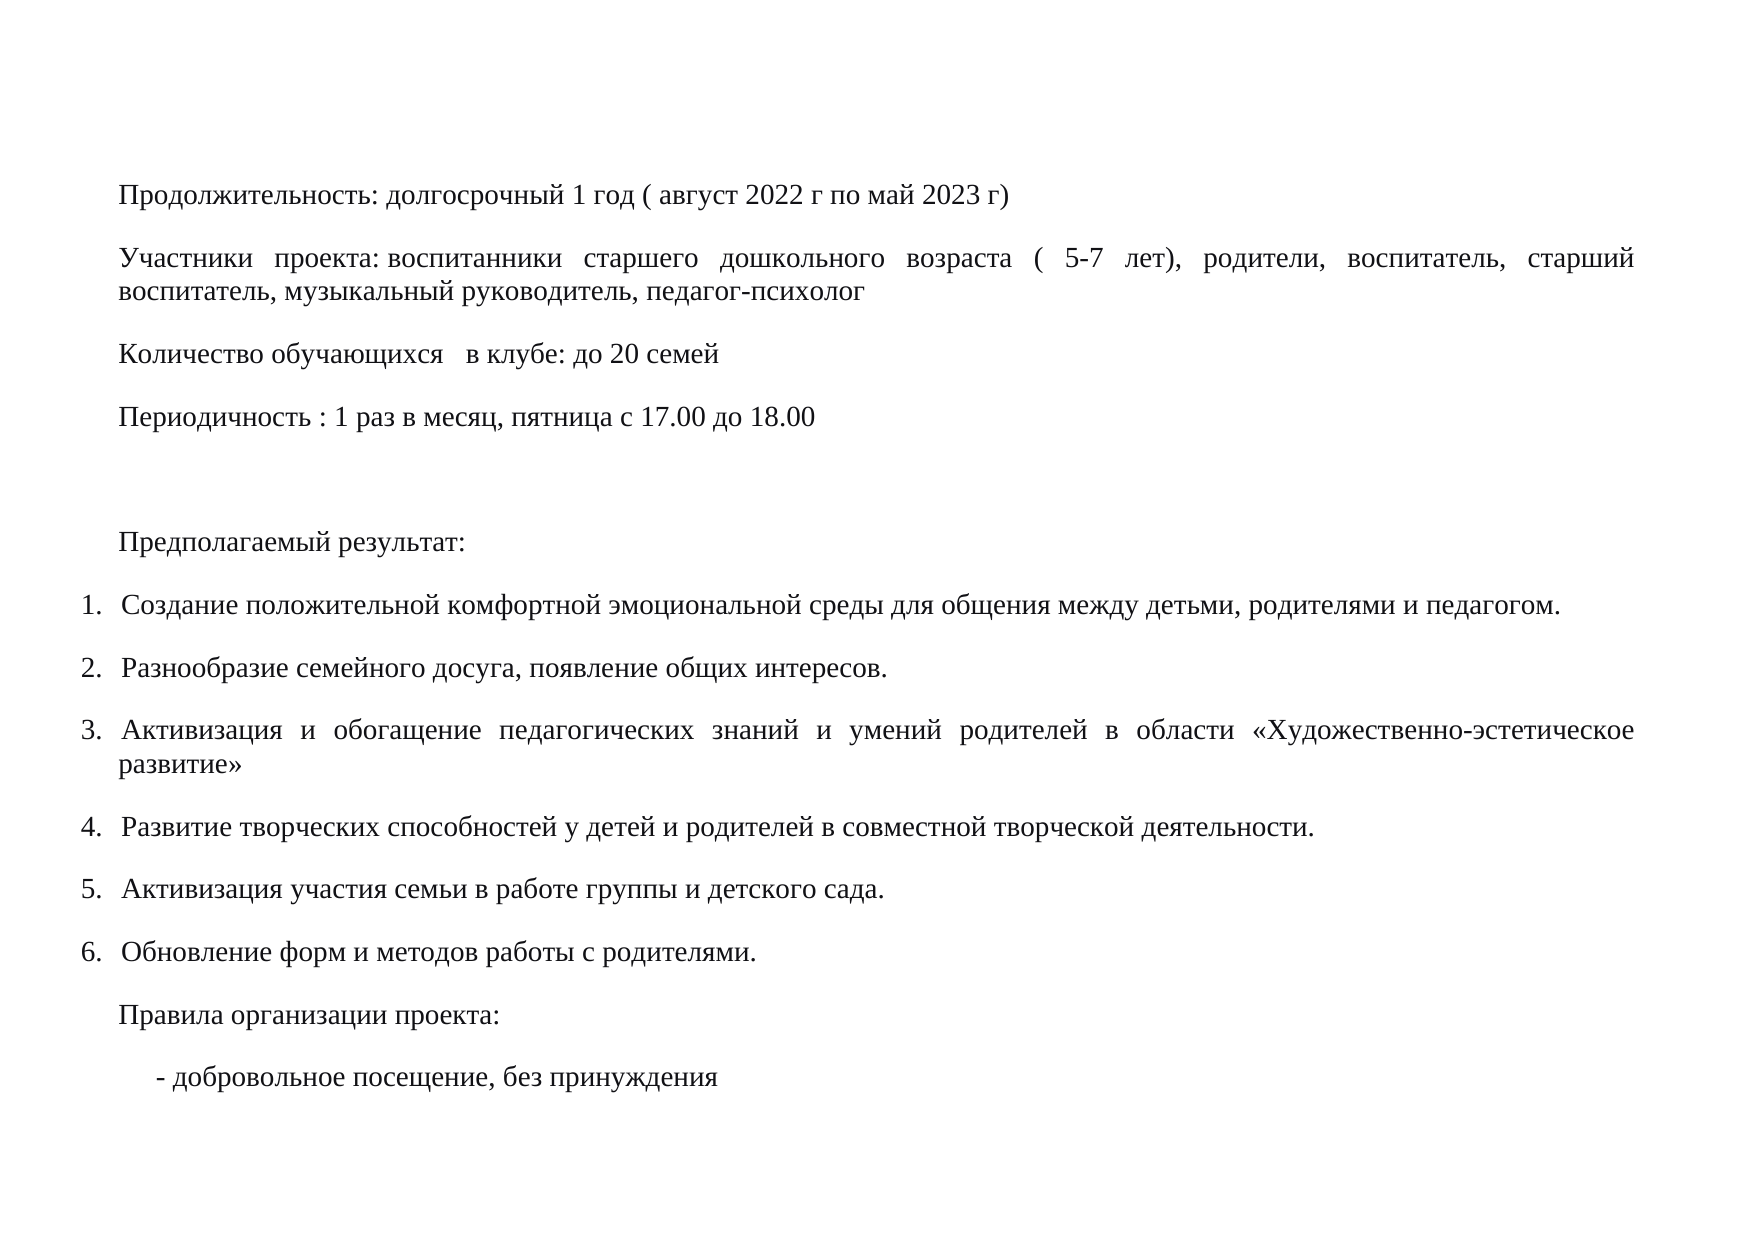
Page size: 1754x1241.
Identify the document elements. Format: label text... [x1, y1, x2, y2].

text Продолжительность: долгосрочный 1 год ( август 2022 г по май 2023 г) [118, 177, 1636, 211]
text 6. Обновление форм и методов работы с родителями. [81, 934, 1636, 968]
text Предполагаемый результат: [118, 524, 1636, 558]
text - добровольное посещение, без принуждения [156, 1059, 1636, 1093]
text 5. Активизация участия семьи в работе группы и детского сада. [81, 871, 1636, 905]
text Участники проекта: воспитанники старшего дошкольного возраста ( 5-7 лет), родители, воспитатель, старший воспитатель, музыкальный руководитель, педагог-психолог [118, 240, 1636, 307]
text 4. Развитие творческих способностей у детей и родителей в совместной творческой деятельности. [81, 809, 1636, 842]
text Периодичность : 1 раз в месяц, пятница с 17.00 до 18.00 [118, 399, 1636, 432]
text Количество обучающихся в клубе: до 20 семей [118, 336, 1636, 370]
text 3. Активизация и обогащение педагогических знаний и умений родителей в области «Художественно-эстетическое развитие» [81, 712, 1636, 779]
text 1. Создание положительной комфортной эмоциональной среды для общения между детьми, родителями и педагогом. [81, 587, 1636, 621]
text Правила организации проекта: [118, 997, 1636, 1030]
text 2. Разнообразие семейного досуга, появление общих интересов. [81, 650, 1636, 683]
